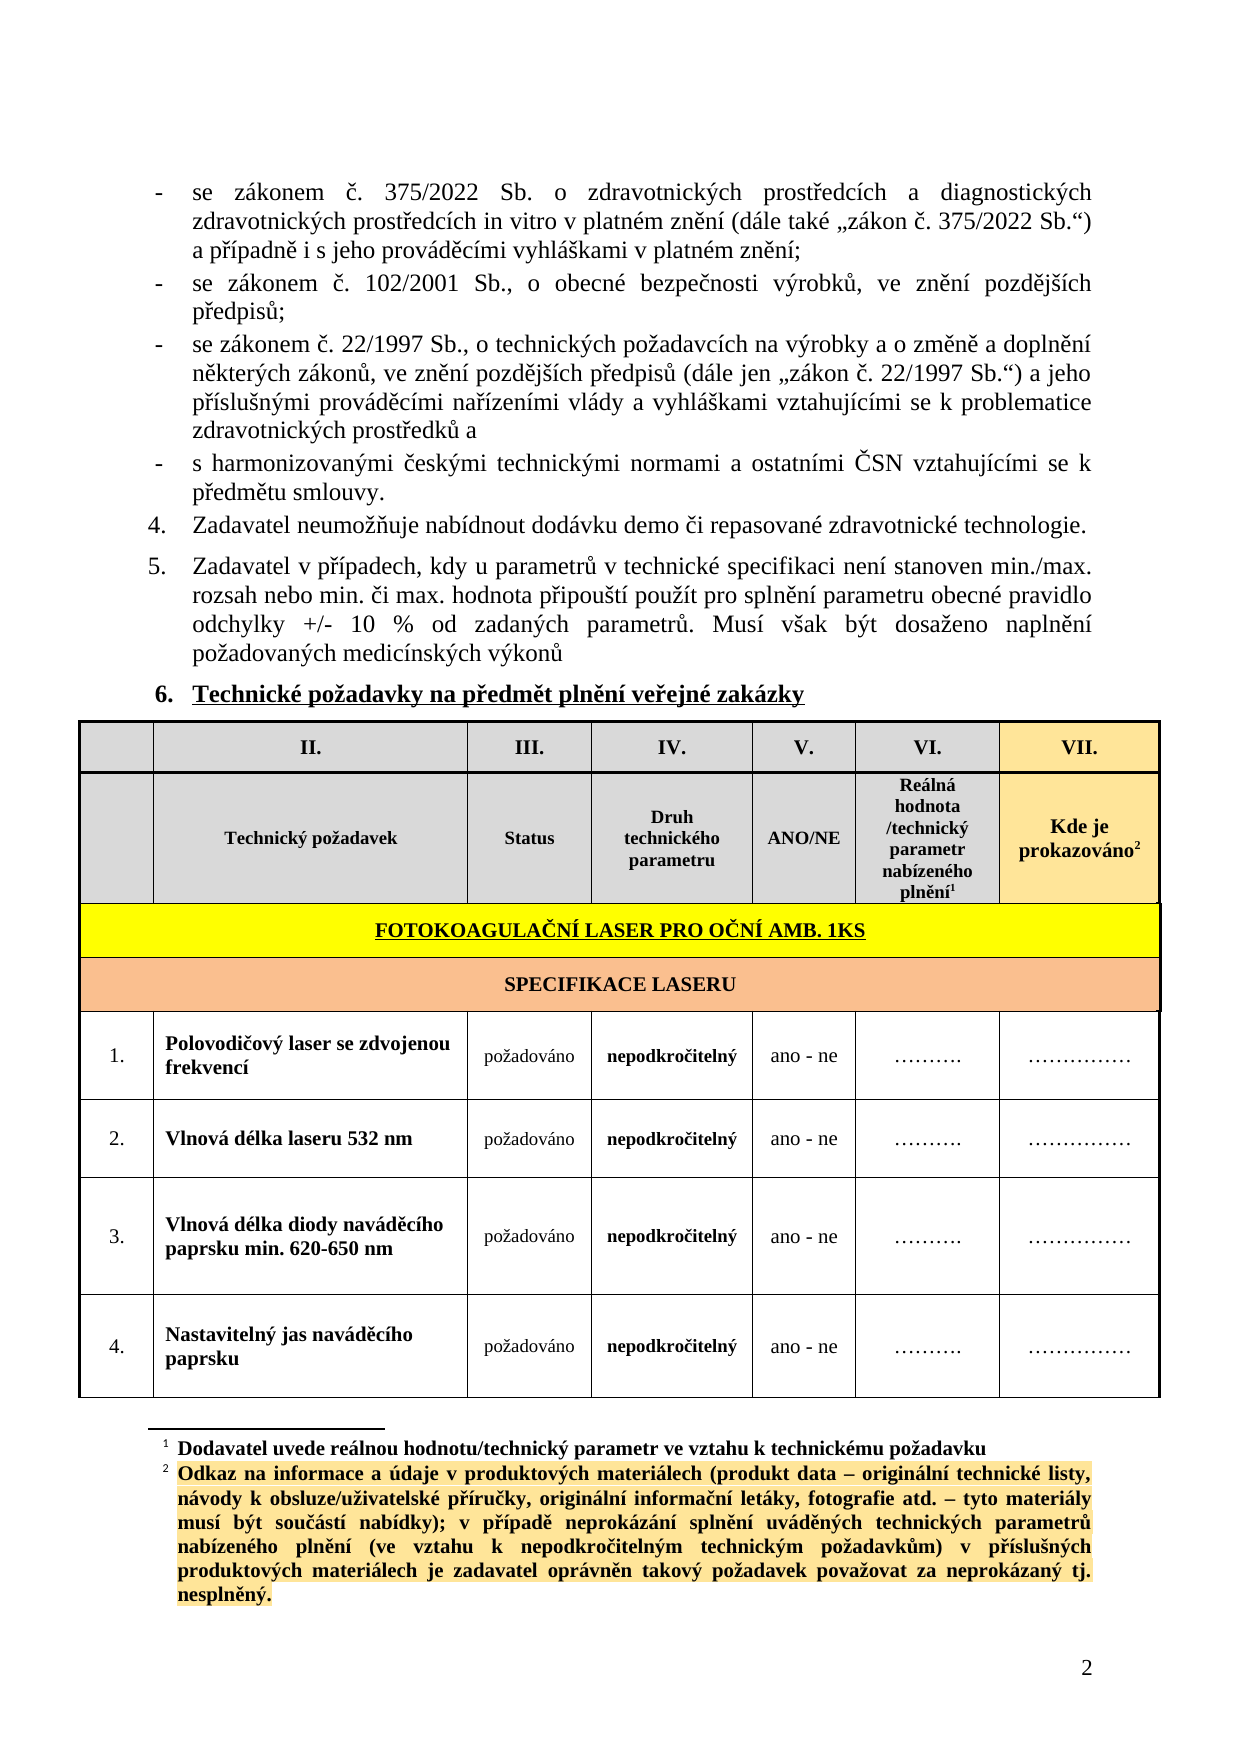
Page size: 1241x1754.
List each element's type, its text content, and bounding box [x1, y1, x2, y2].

table_cell 3. [81, 1178, 153, 1294]
table_cell Vlnová délka diody naváděcího paprsku min. 620-650 nm [154, 1178, 467, 1294]
table_cell ………. [856, 1178, 999, 1294]
table_cell Polovodičový laser se zdvojenou frekvencí [154, 1012, 467, 1099]
list Zadavatel v případech, kdy u parametrů v technické specifikaci není stanoven min./max. rozsah nebo min. či max. hodnota připouští použít pro splnění parametru obecné pravidlo odchylky +/- 10 % od zadaných parametrů. Musí však být dosaženo naplnění požadovaných medicínských výkonů [148, 551, 1092, 666]
table_cell Nastavitelný jas naváděcího paprsku [154, 1295, 467, 1397]
table_cell ano - ne [753, 1012, 855, 1099]
list se zákonem č. 102/2001 Sb., o obecné bezpečnosti výrobků, ve znění pozdějších předpisů; [154, 268, 1092, 325]
table_cell Status [468, 774, 591, 903]
table_cell Vlnová délka laseru 532 nm [154, 1100, 467, 1177]
table_cell ano - ne [753, 1295, 855, 1397]
table_header V. [753, 723, 855, 771]
list Technické požadavky na předmět plnění veřejné zakázky [154, 679, 1092, 708]
table_cell 4. [81, 1295, 153, 1397]
table_cell …………… [1000, 1178, 1158, 1294]
list s harmonizovanými českými technickými normami a ostatními ČSN vztahujícími se k předmětu smlouvy. [154, 448, 1092, 506]
table_cell požadováno [468, 1178, 591, 1294]
list se zákonem č. 375/2022 Sb. o zdravotnických prostředcích a diagnostických zdravotnických prostředcích in vitro v platném znění (dále také „zákon č. 375/2022 Sb.“) a případně i s jeho prováděcími vyhláškami v platném znění; [154, 177, 1092, 263]
table_cell požadováno [468, 1100, 591, 1177]
table_cell Technický požadavek [154, 774, 467, 903]
table_cell ano - ne [753, 1100, 855, 1177]
list Zadavatel neumožňuje nabídnout dodávku demo či repasované zdravotnické technologie. [148, 510, 1092, 539]
table_cell nepodkročitelný [592, 1295, 752, 1397]
table_header [81, 723, 153, 771]
table_header III. [468, 723, 591, 771]
table_cell Druh technického parametru [592, 774, 752, 903]
table_header VI. [856, 723, 999, 771]
table_cell požadováno [468, 1295, 591, 1397]
list se zákonem č. 22/1997 Sb., o technických požadavcích na výrobky a o změně a doplnění některých zákonů, ve znění pozdějších předpisů (dále jen „zákon č. 22/1997 Sb.“) a jeho příslušnými prováděcími nařízeními vlády a vyhláškami vztahujícími se k problematice zdravotnických prostředků a [154, 329, 1092, 444]
table_cell FOTOKOAGULAČNÍ LASER PRO OČNÍ AMB. 1ks [81, 904, 1159, 957]
table_cell ANO/NE [753, 774, 855, 903]
table_cell …………… [1000, 1100, 1158, 1177]
table_cell 1. [81, 1012, 153, 1099]
table_cell nepodkročitelný [592, 1178, 752, 1294]
table_cell Specifikace laseru [81, 958, 1159, 1011]
table_cell …………… [1000, 1295, 1158, 1397]
table_cell …………… [1000, 1012, 1158, 1099]
table_cell požadováno [468, 1012, 591, 1099]
table_cell 2. [81, 1100, 153, 1177]
table_cell Kde je prokazováno [1000, 774, 1158, 903]
table_cell ano - ne [753, 1178, 855, 1294]
table_cell nepodkročitelný [592, 1012, 752, 1099]
table_header VII. [1000, 723, 1158, 771]
table_cell Reálná hodnota /technický parametr nabízeného plnění [856, 774, 999, 903]
table_header II. [154, 723, 467, 771]
table_cell [81, 774, 153, 903]
table_cell ………. [856, 1012, 999, 1099]
table_cell nepodkročitelný [592, 1100, 752, 1177]
table_header IV. [592, 723, 752, 771]
table_cell ………. [856, 1100, 999, 1177]
table_cell ………. [856, 1295, 999, 1397]
